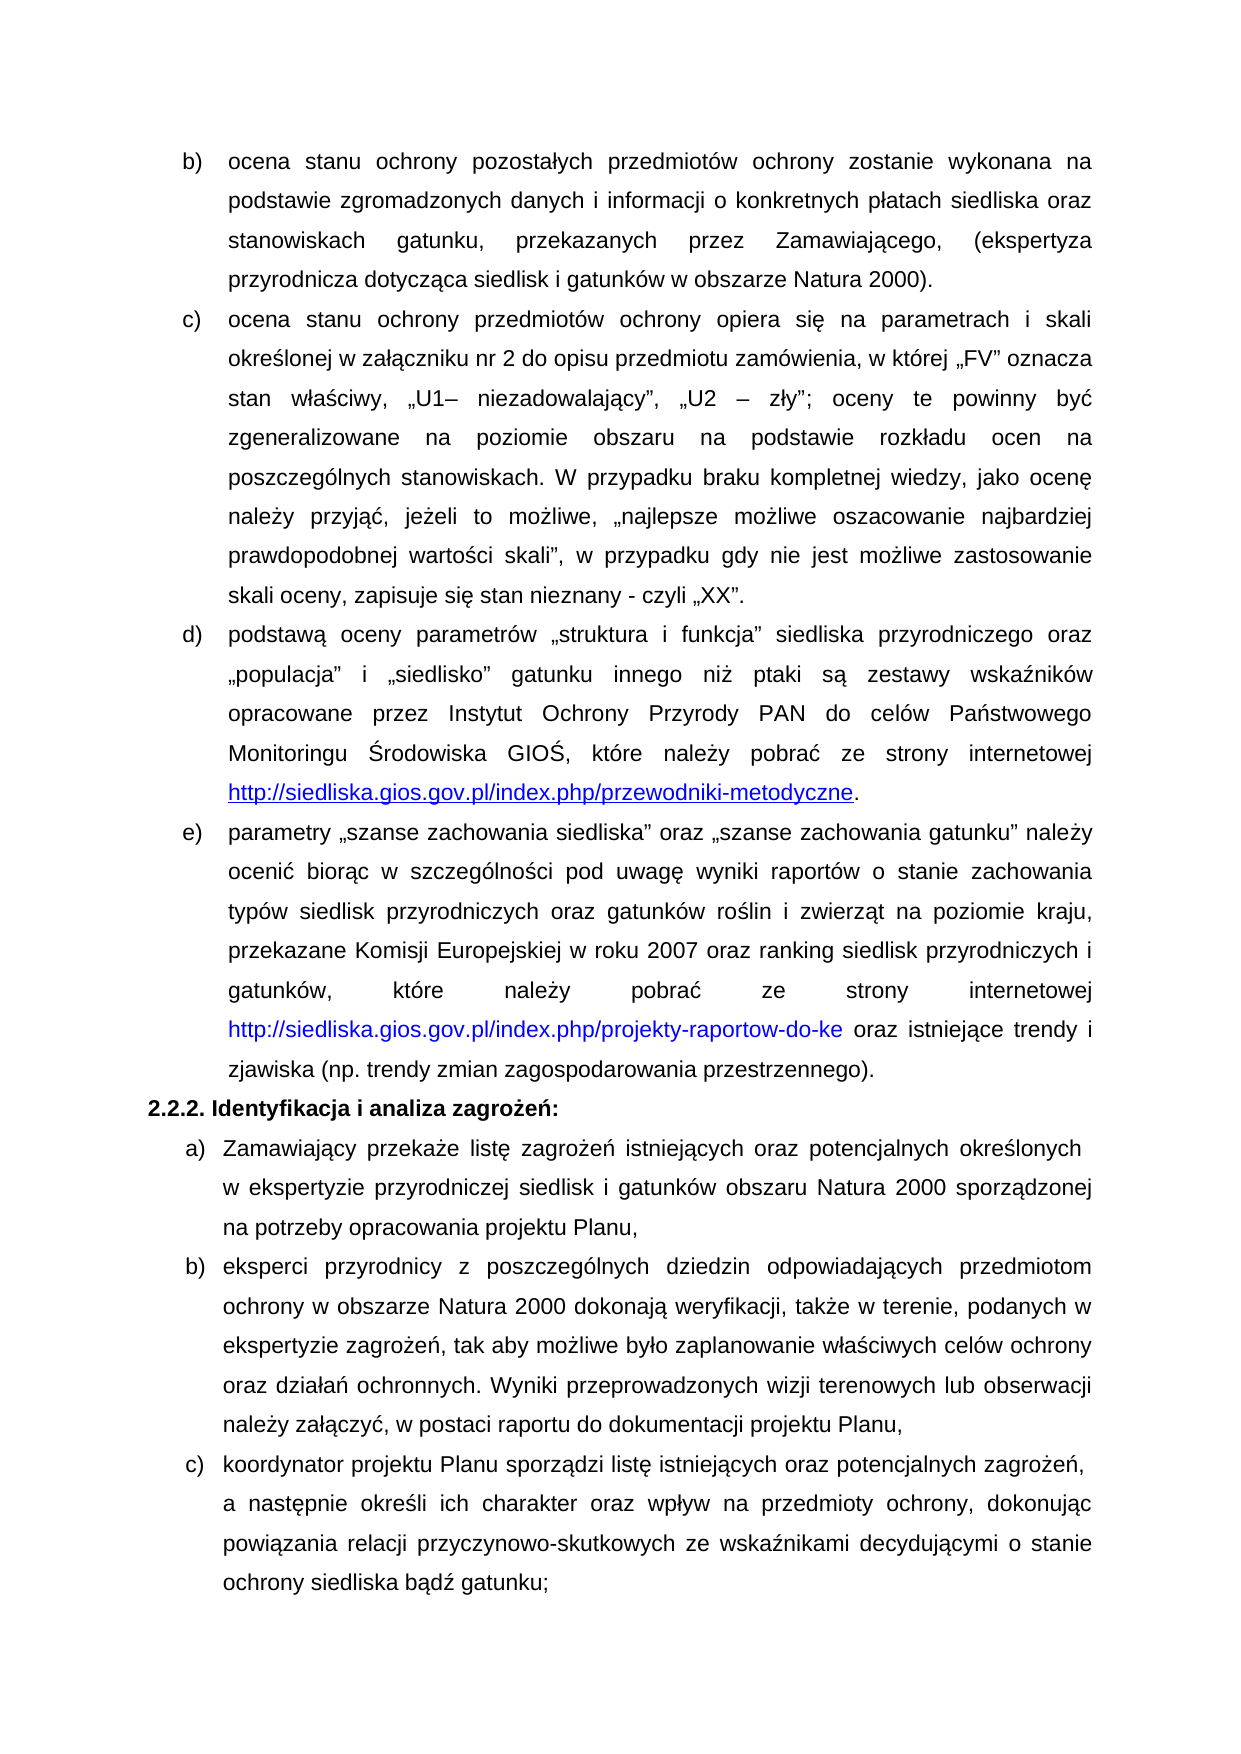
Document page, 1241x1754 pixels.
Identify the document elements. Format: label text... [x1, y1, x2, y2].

list koordynator projektu Planu sporządzi listę istniejących oraz potencjalnych zagrożeń, a następnie określi ich charakter oraz wpływ na przedmioty ochrony, dokonując powiązania relacji przyczynowo-skutkowych ze wskaźnikami decydującymi o stanie ochrony siedliska bądź gatunku; [185, 1451, 1092, 1595]
list ocena stanu ochrony przedmiotów ochrony opiera się na parametrach i skali określonej w załączniku nr 2 do opisu przedmiotu zamówienia, w której „FV” oznacza stan właściwy, „U1– niezadowalający”, „U2 – zły”; oceny te powinny być zgeneralizowane na poziomie obszaru na podstawie rozkładu ocen na poszczególnych stanowiskach. W przypadku braku kompletnej wiedzy, jako ocenę należy przyjąć, jeżeli to możliwe, „najlepsze możliwe oszacowanie najbardziej prawdopodobnej wartości skali”, w przypadku gdy nie jest możliwe zastosowanie skali oceny, zapisuje się stan nieznany - czyli „XX”. [182, 306, 1092, 608]
text 2.2.2. Identyfikacja i analiza zagrożeń: [148, 1095, 1092, 1122]
list podstawą oceny parametrów „struktura i funkcja” siedliska przyrodniczego oraz „populacja” i „siedlisko” gatunku innego niż ptaki są zestawy wskaźników opracowane przez Instytut Ochrony Przyrody PAN do celów Państwowego Monitoringu Środowiska GIOŚ, które należy pobrać ze strony internetowej http://siedliska.gios.gov.pl/index.php/przewodniki-metodyczne. [182, 621, 1092, 806]
list eksperci przyrodnicy z poszczególnych dziedzin odpowiadających przedmiotom ochrony w obszarze Natura 2000 dokonają weryfikacji, także w terenie, podanych w ekspertyzie zagrożeń, tak aby możliwe było zaplanowanie właściwych celów ochrony oraz działań ochronnych. Wyniki przeprowadzonych wizji terenowych lub obserwacji należy załączyć, w postaci raportu do dokumentacji projektu Planu, [185, 1253, 1092, 1437]
list Zamawiający przekaże listę zagrożeń istniejących oraz potencjalnych określonych w ekspertyzie przyrodniczej siedlisk i gatunków obszaru Natura 2000 sporządzonej na potrzeby opracowania projektu Planu, [185, 1135, 1092, 1240]
list parametry „szanse zachowania siedliska” oraz „szanse zachowania gatunku” należy ocenić biorąc w szczególności pod uwagę wyniki raportów o stanie zachowania typów siedlisk przyrodniczych oraz gatunków roślin i zwierząt na poziomie kraju, przekazane Komisji Europejskiej w roku 2007 oraz ranking siedlisk przyrodniczych i gatunków, które należy pobrać ze strony internetowej http://siedliska.gios.gov.pl/index.php/projekty-raportow-do-ke oraz istniejące trendy i zjawiska (np. trendy zmian zagospodarowania przestrzennego). [182, 819, 1092, 1082]
list ocena stanu ochrony pozostałych przedmiotów ochrony zostanie wykonana na podstawie zgromadzonych danych i informacji o konkretnych płatach siedliska oraz stanowiskach gatunku, przekazanych przez Zamawiającego, (ekspertyza przyrodnicza dotycząca siedlisk i gatunków w obszarze Natura 2000). [182, 148, 1092, 292]
